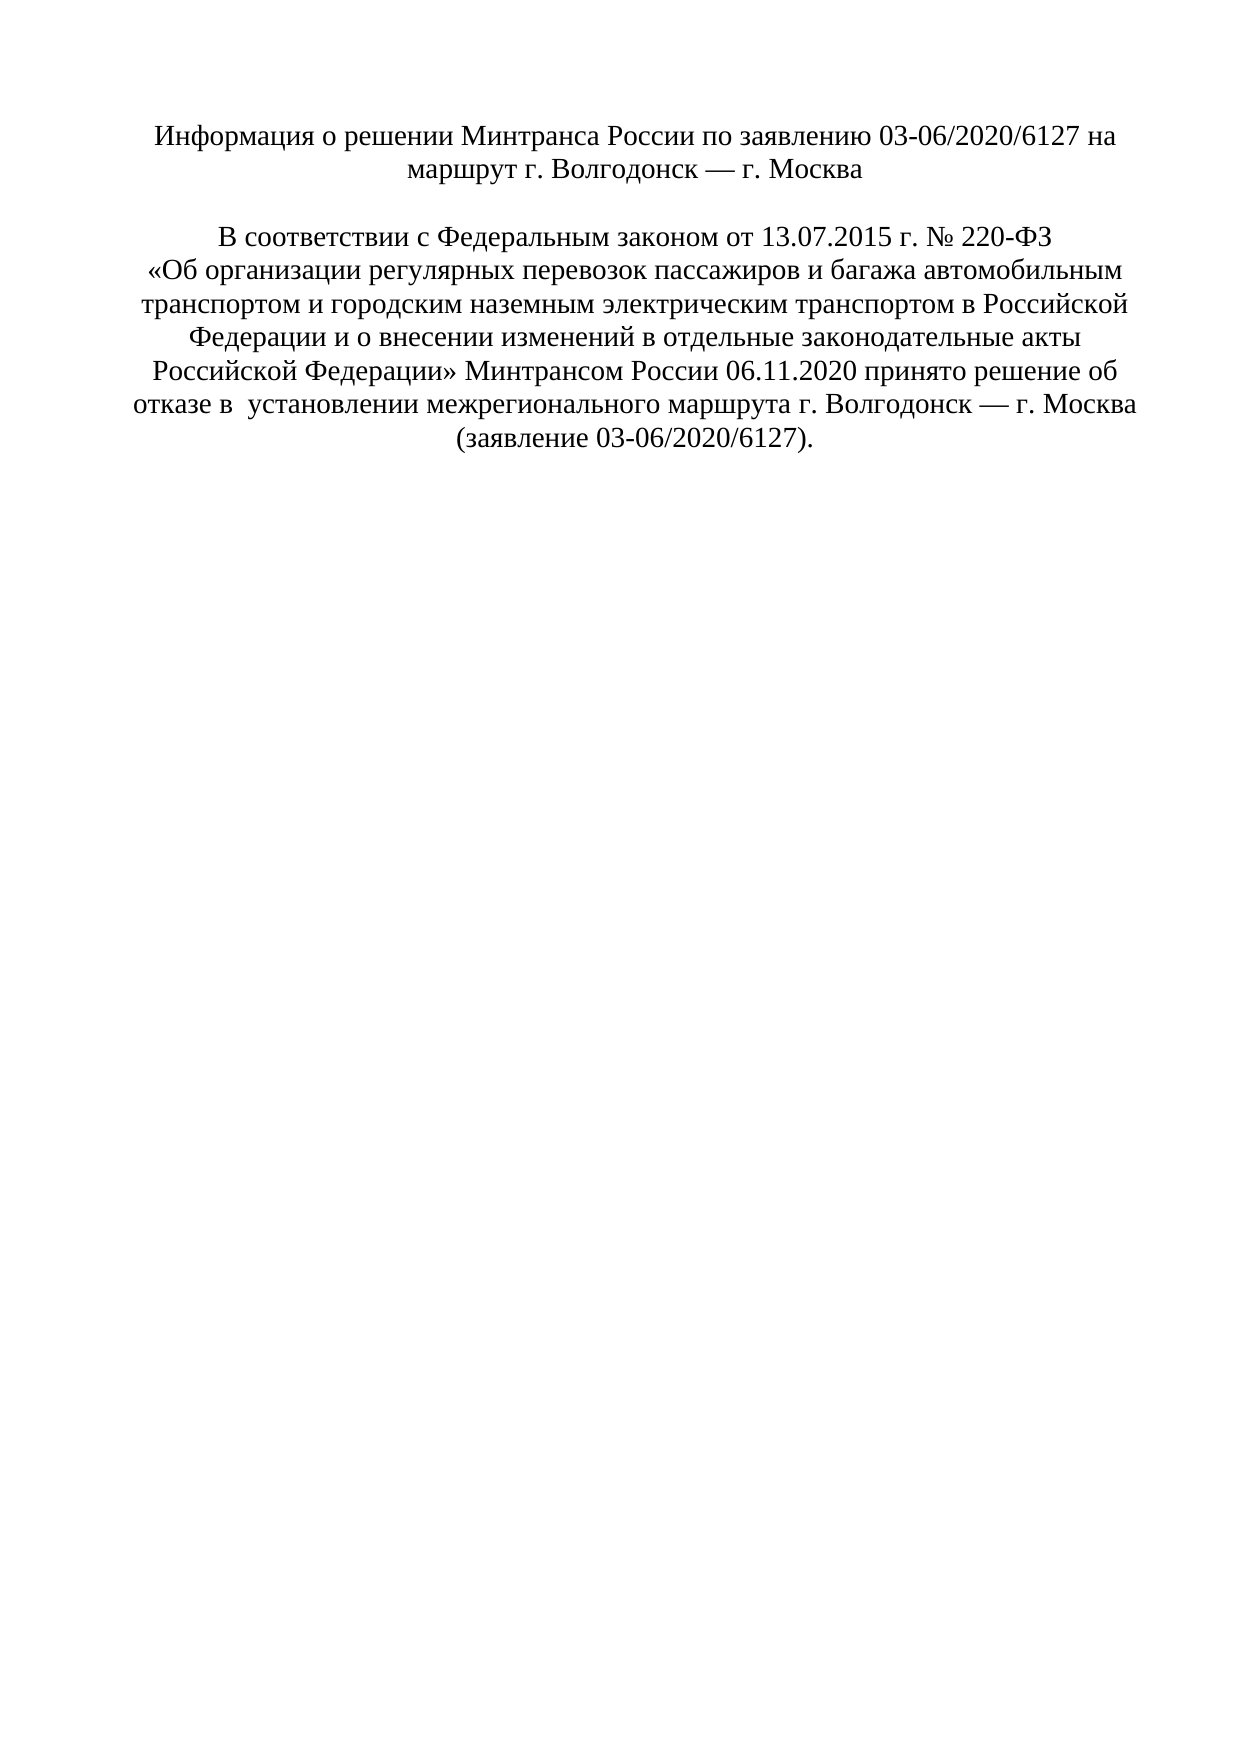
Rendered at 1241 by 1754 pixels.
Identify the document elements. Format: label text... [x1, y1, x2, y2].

text Информация о решении Минтранса России по заявлению 03-06/2020/6127 на маршрут г. Волгодонск — г. Москва [118, 118, 1152, 185]
text В соответствии с Федеральным законом от 13.07.2015 г. № 220-ФЗ «Об организации регулярных перевозок пассажиров и багажа автомобильным транспортом и городским наземным электрическим транспортом в Российской Федерации и о внесении изменений в отдельные законодательные акты Российской Федерации» Минтрансом России 06.11.2020 принято решение об отказе в установлении межрегионального маршрута г. Волгодонск — г. Москва (заявление 03-06/2020/6127). [118, 219, 1152, 453]
